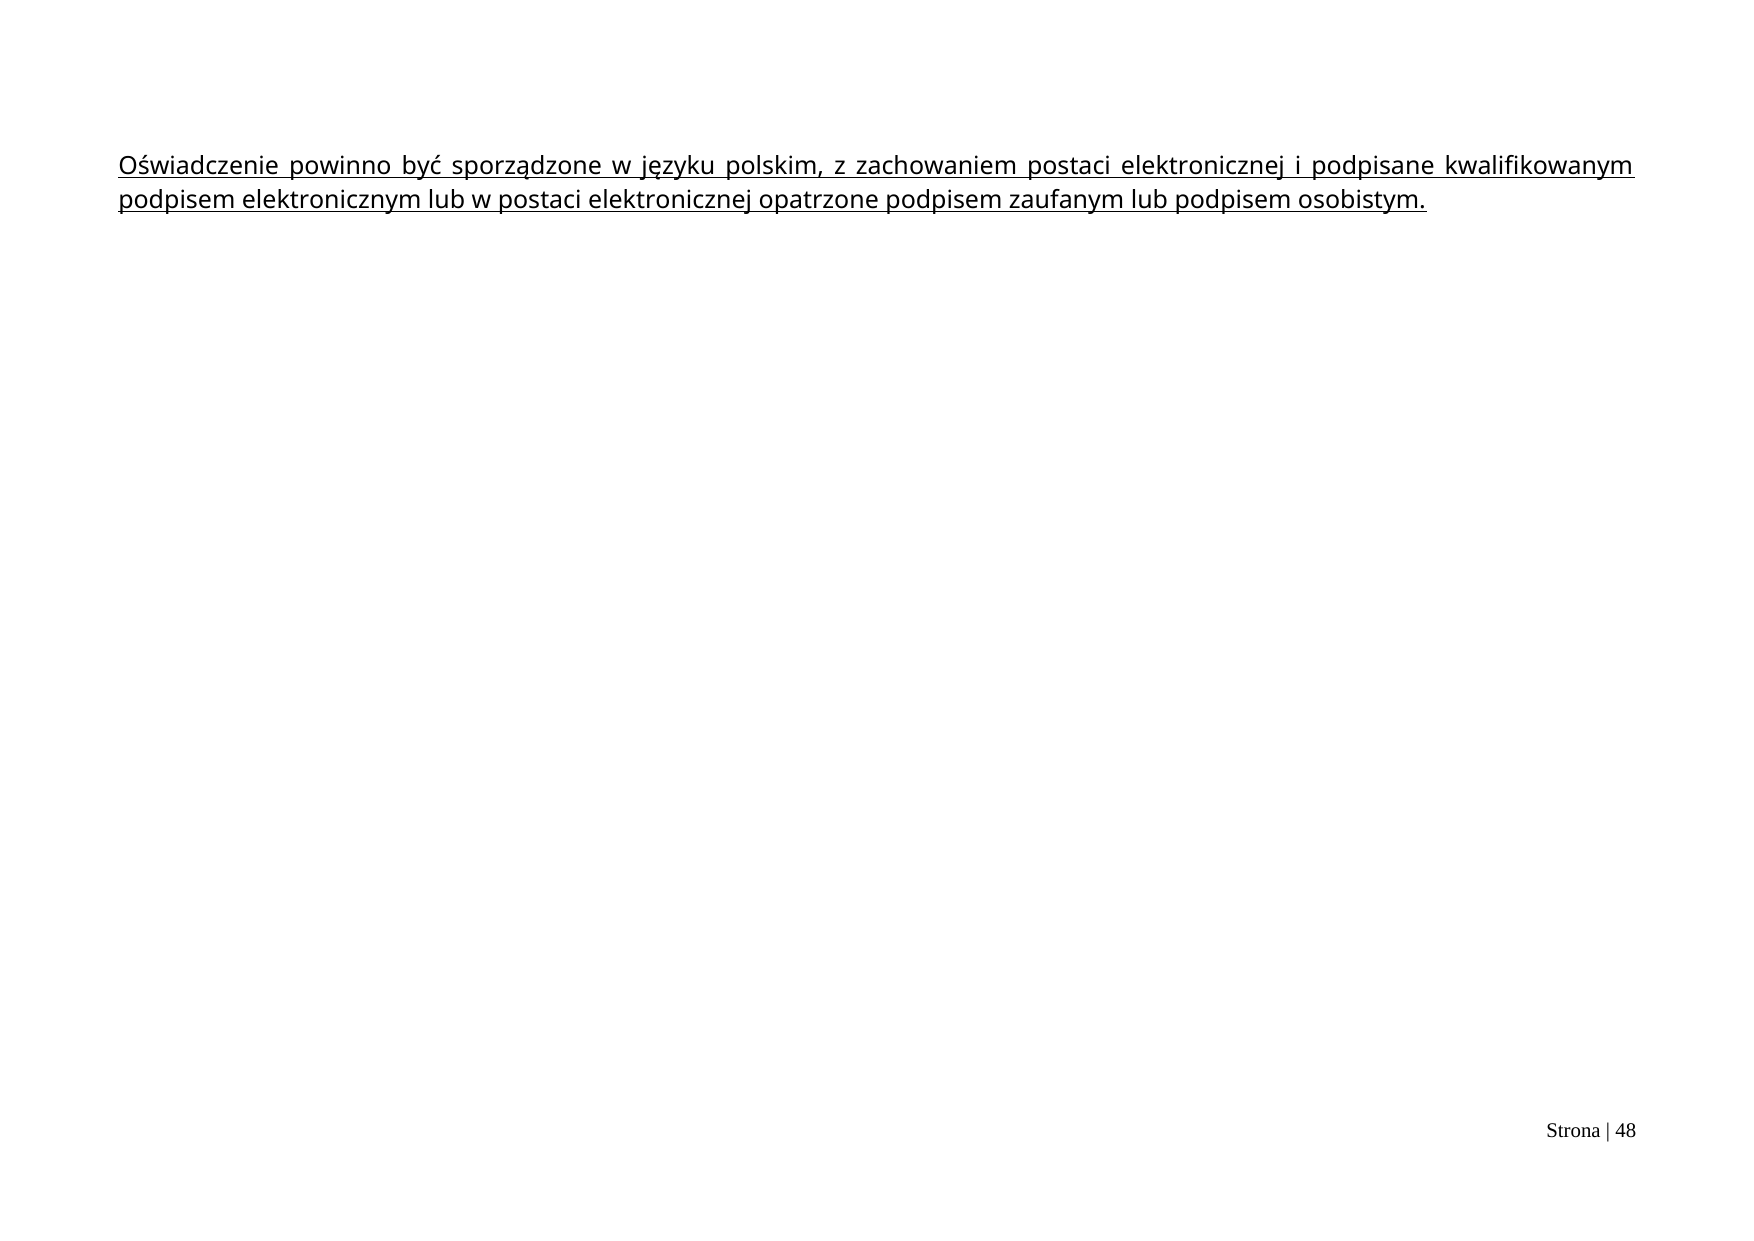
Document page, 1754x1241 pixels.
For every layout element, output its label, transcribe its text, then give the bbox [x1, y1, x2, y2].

text Oświadczenie powinno być sporządzone w języku polskim, z zachowaniem postaci elektronicznej i podpisane kwalifikowanym podpisem elektronicznym lub w postaci elektronicznej opatrzone podpisem zaufanym lub podpisem osobistym. [118, 148, 1636, 216]
